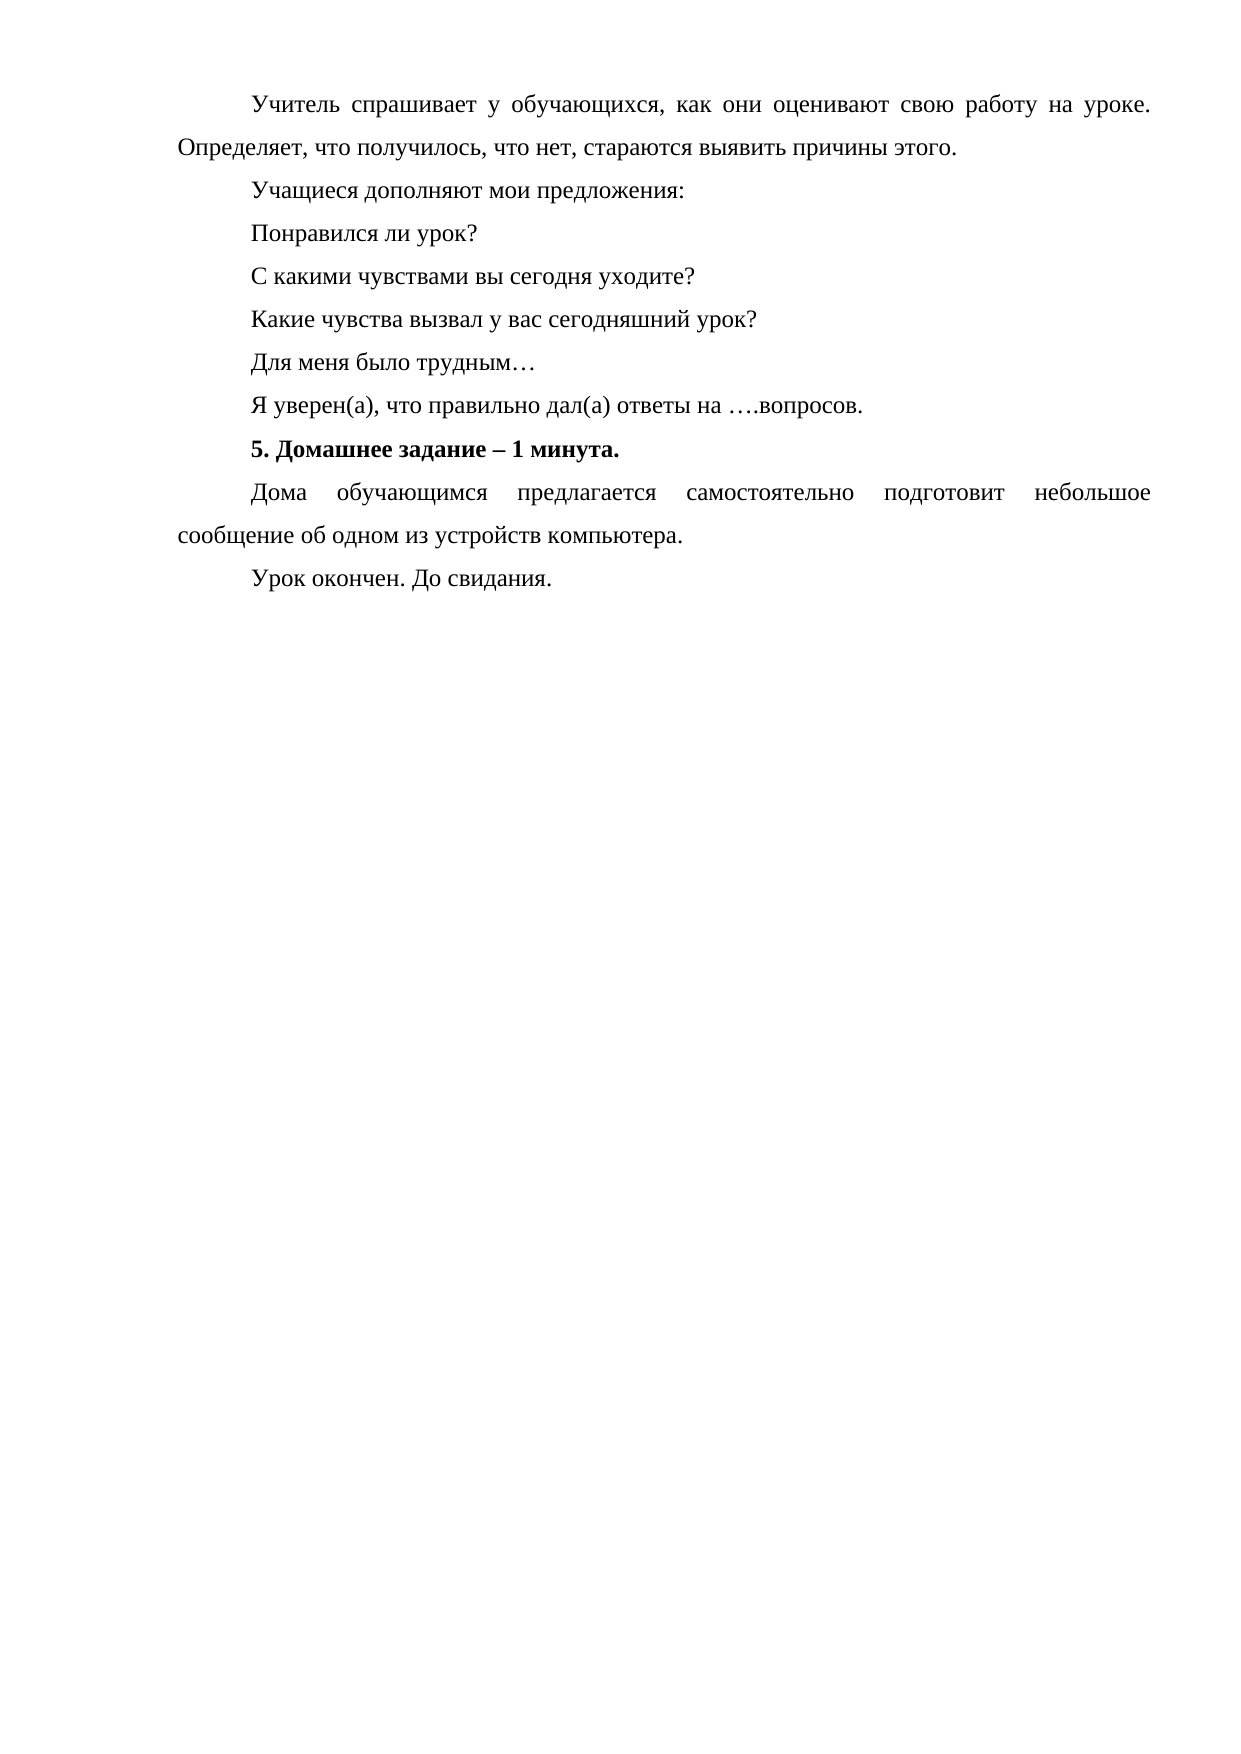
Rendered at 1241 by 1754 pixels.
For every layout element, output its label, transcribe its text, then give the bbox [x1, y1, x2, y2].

text 5. Домашнее задание – 1 минута. [177, 434, 1152, 462]
text Дома обучающимся предлагается самостоятельно подготовит небольшое сообщение об одном из устройств компьютера. [177, 477, 1152, 549]
text Урок окончен. До свидания. [177, 563, 1152, 592]
text Учитель спрашивает у обучающихся, как они оценивают свою работу на уроке. Определяет, что получилось, что нет, стараются выявить причины этого. [177, 89, 1152, 161]
text Какие чувства вызвал у вас сегодняшний урок? [177, 304, 1144, 333]
text Для меня было трудным… [177, 347, 1144, 376]
text Учащиеся дополняют мои предложения: [177, 175, 1144, 204]
text Понравился ли урок? [177, 218, 1144, 247]
text Я уверен(а), что правильно дал(а) ответы на ….вопросов. [177, 391, 1144, 419]
text С какими чувствами вы сегодня уходите? [177, 261, 1144, 290]
